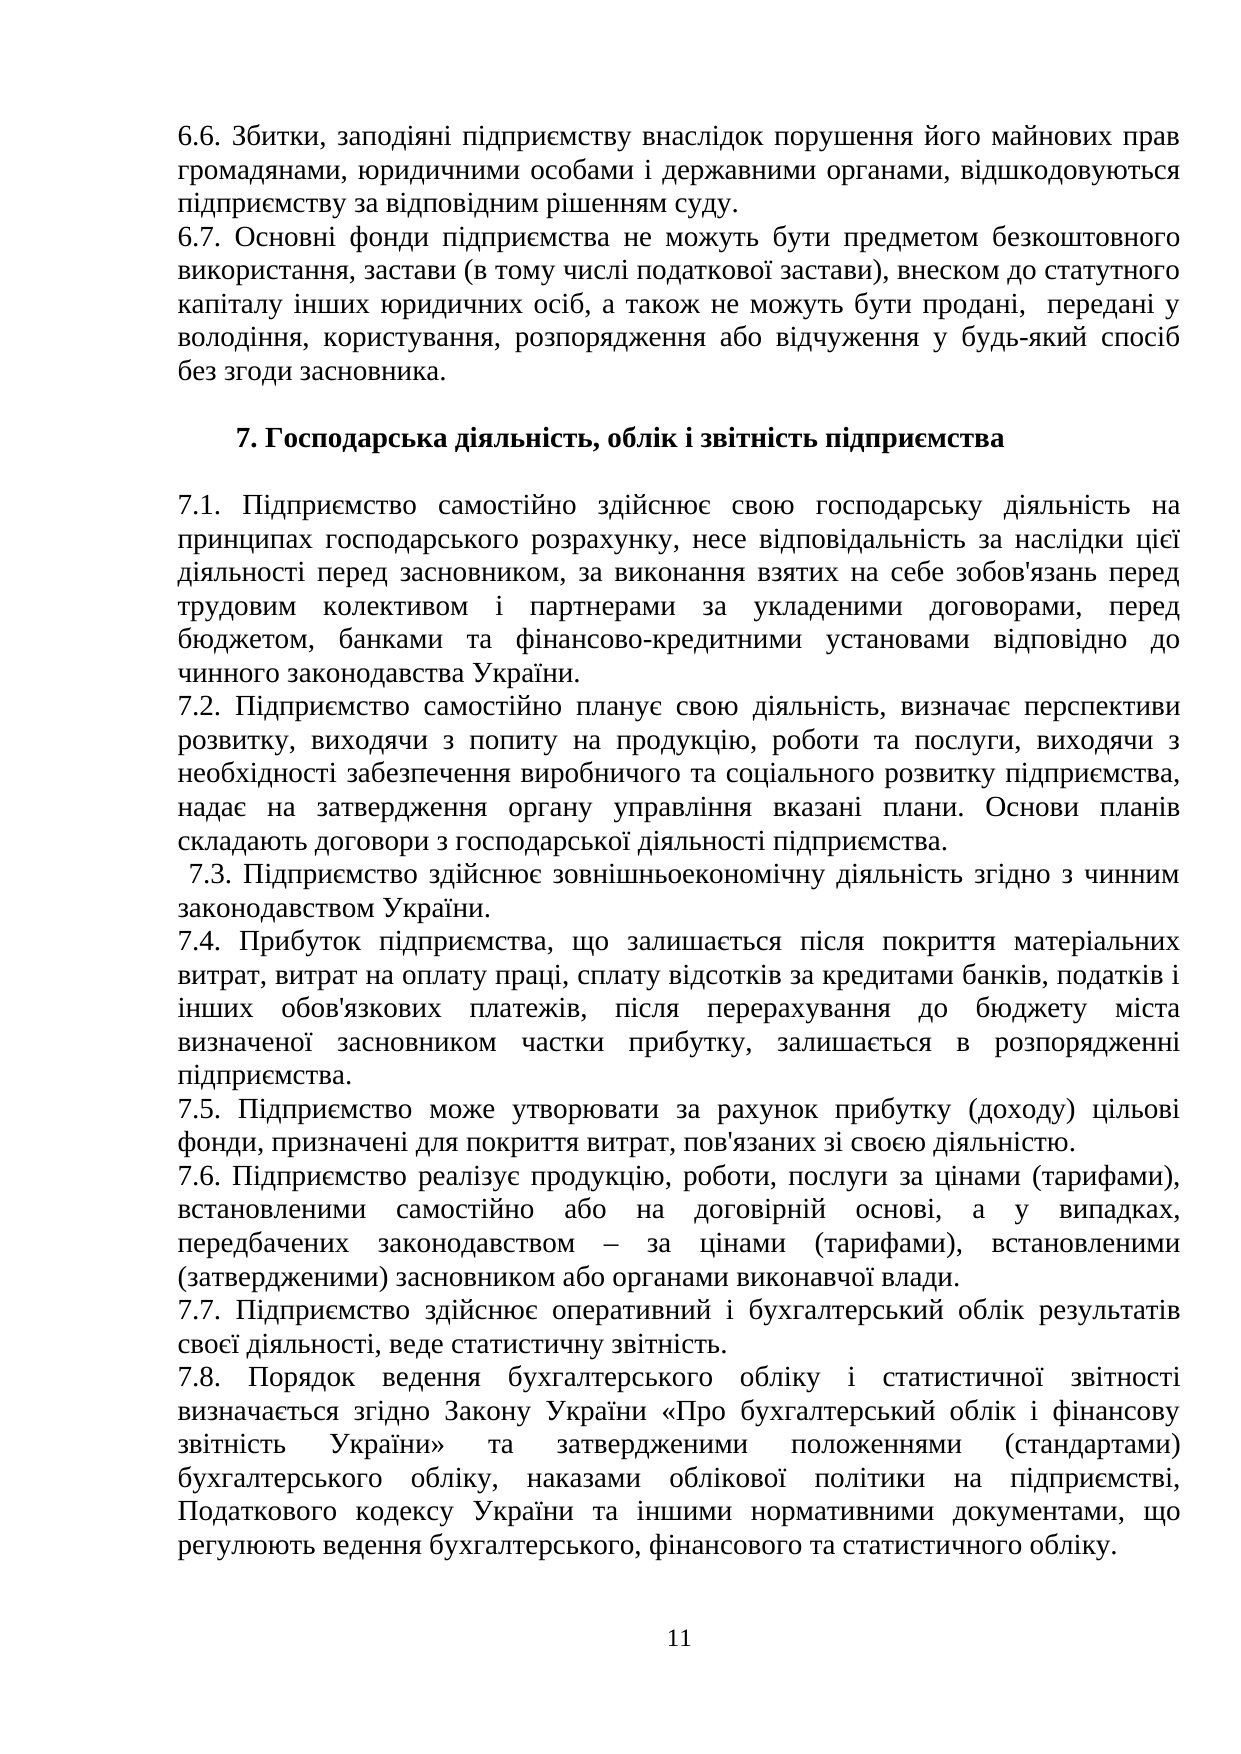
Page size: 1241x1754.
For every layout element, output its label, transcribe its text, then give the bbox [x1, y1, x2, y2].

text 7.3. Підприємство здійснює зовнішньоекономічну діяльність згідно з чинним законодавством України. [177, 856, 1181, 923]
text 7.8. Порядок ведення бухгалтерського обліку і статистичної звітності визначається згідно Закону України «Про бухгалтерський облік і фінансову звітність України» та затвердженими положеннями (стандартами) бухгалтерського обліку, наказами облікової політики на підприємстві, Податкового кодексу України та іншими нормативними документами, що регулюють ведення бухгалтерського, фінансового та статистичного обліку. [177, 1359, 1181, 1561]
text 7.6. Підприємство реалізує продукцію, роботи, послуги за цінами (тарифами), встановленими самостійно або на договірній основі, а у випадках, передбачених законодавством – за цінами (тарифами), встановленими (затвердженими) засновником або органами виконавчої влади. [177, 1158, 1181, 1292]
text 6.7. Основні фонди підприємства не можуть бути предметом безкоштовного використання, застави (в тому числі податкової застави), внеском до статутного капіталу інших юридичних осіб, а також не можуть бути продані, передані у володіння, користування, розпорядження або відчуження у будь-який спосіб без згоди засновника. [177, 219, 1181, 387]
text 7.4. Прибуток підприємства, що залишається після покриття матеріальних витрат, витрат на оплату праці, сплату відсотків за кредитами банків, податків і інших обов'язкових платежів, після перерахування до бюджету міста визначеної засновником частки прибутку, залишається в розпорядженні підприємства. [177, 923, 1181, 1091]
text 7.2. Підприємство самостійно планує свою діяльність, визначає перспективи розвитку, виходячи з попиту на продукцію, роботи та послуги, виходячи з необхідності забезпечення виробничого та соціального розвитку підприємства, надає на затвердження органу управління вказані плани. Основи планів складають договори з господарської діяльності підприємства. [177, 688, 1181, 856]
text 7.7. Підприємство здійснює оперативний і бухгалтерський облік результатів своєї діяльності, веде статистичну звітність. [177, 1292, 1181, 1359]
text 6.6. Збитки, заподіяні підприємству внаслідок порушення його майнових прав громадянами, юридичними особами і державними органами, відшкодовуються підприємству за відповідним рішенням суду. [177, 118, 1181, 219]
text 7. Господарська діяльність, облік і звітність підприємства [177, 420, 1181, 454]
text 7.1. Підприємство самостійно здійснює свою господарську діяльність на принципах господарського розрахунку, несе відповідальність за наслідки цієї діяльності перед засновником, за виконання взятих на себе зобов'язань перед трудовим колективом і партнерами за укладеними договорами, перед бюджетом, банками та фінансово-кредитними установами відповідно до чинного законодавства України. [177, 487, 1181, 688]
text 7.5. Підприємство може утворювати за рахунок прибутку (доходу) цільові фонди, призначені для покриття витрат, пов'язаних зі своєю діяльністю. [177, 1091, 1181, 1158]
